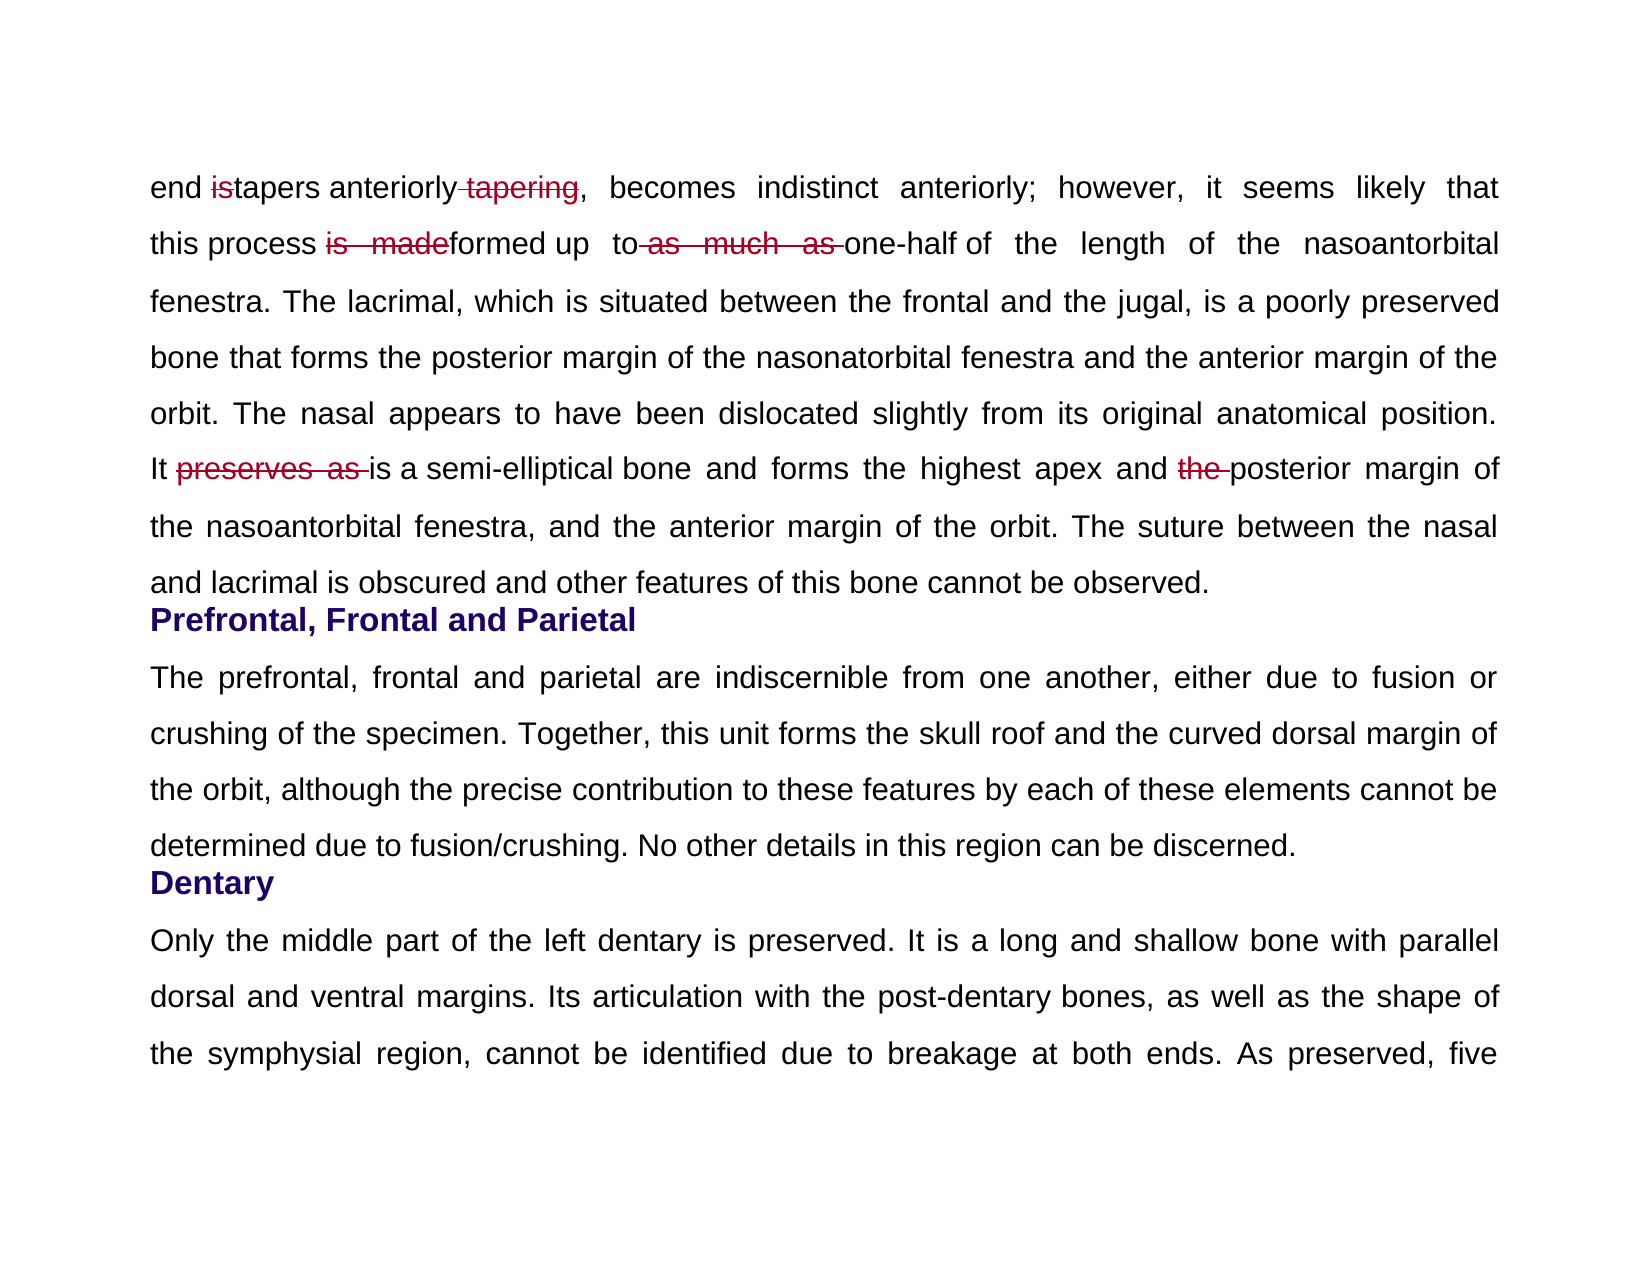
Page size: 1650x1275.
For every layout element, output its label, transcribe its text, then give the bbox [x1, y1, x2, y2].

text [150, 902, 1500, 1071]
text Prefrontal, Frontal and Parietal [150, 600, 1500, 638]
text Dentary [150, 863, 1500, 902]
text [150, 150, 1500, 600]
text The prefrontal, frontal and parietal are indiscernible from one another, either due to fusion or crushing of the specimen. Together, this unit forms the skull roof and the curved dorsal margin of the orbit, although the precise contribution to these features by each of these elements cannot be determined due to fusion/crushing. No other details in this region can be discerned. [150, 638, 1500, 863]
